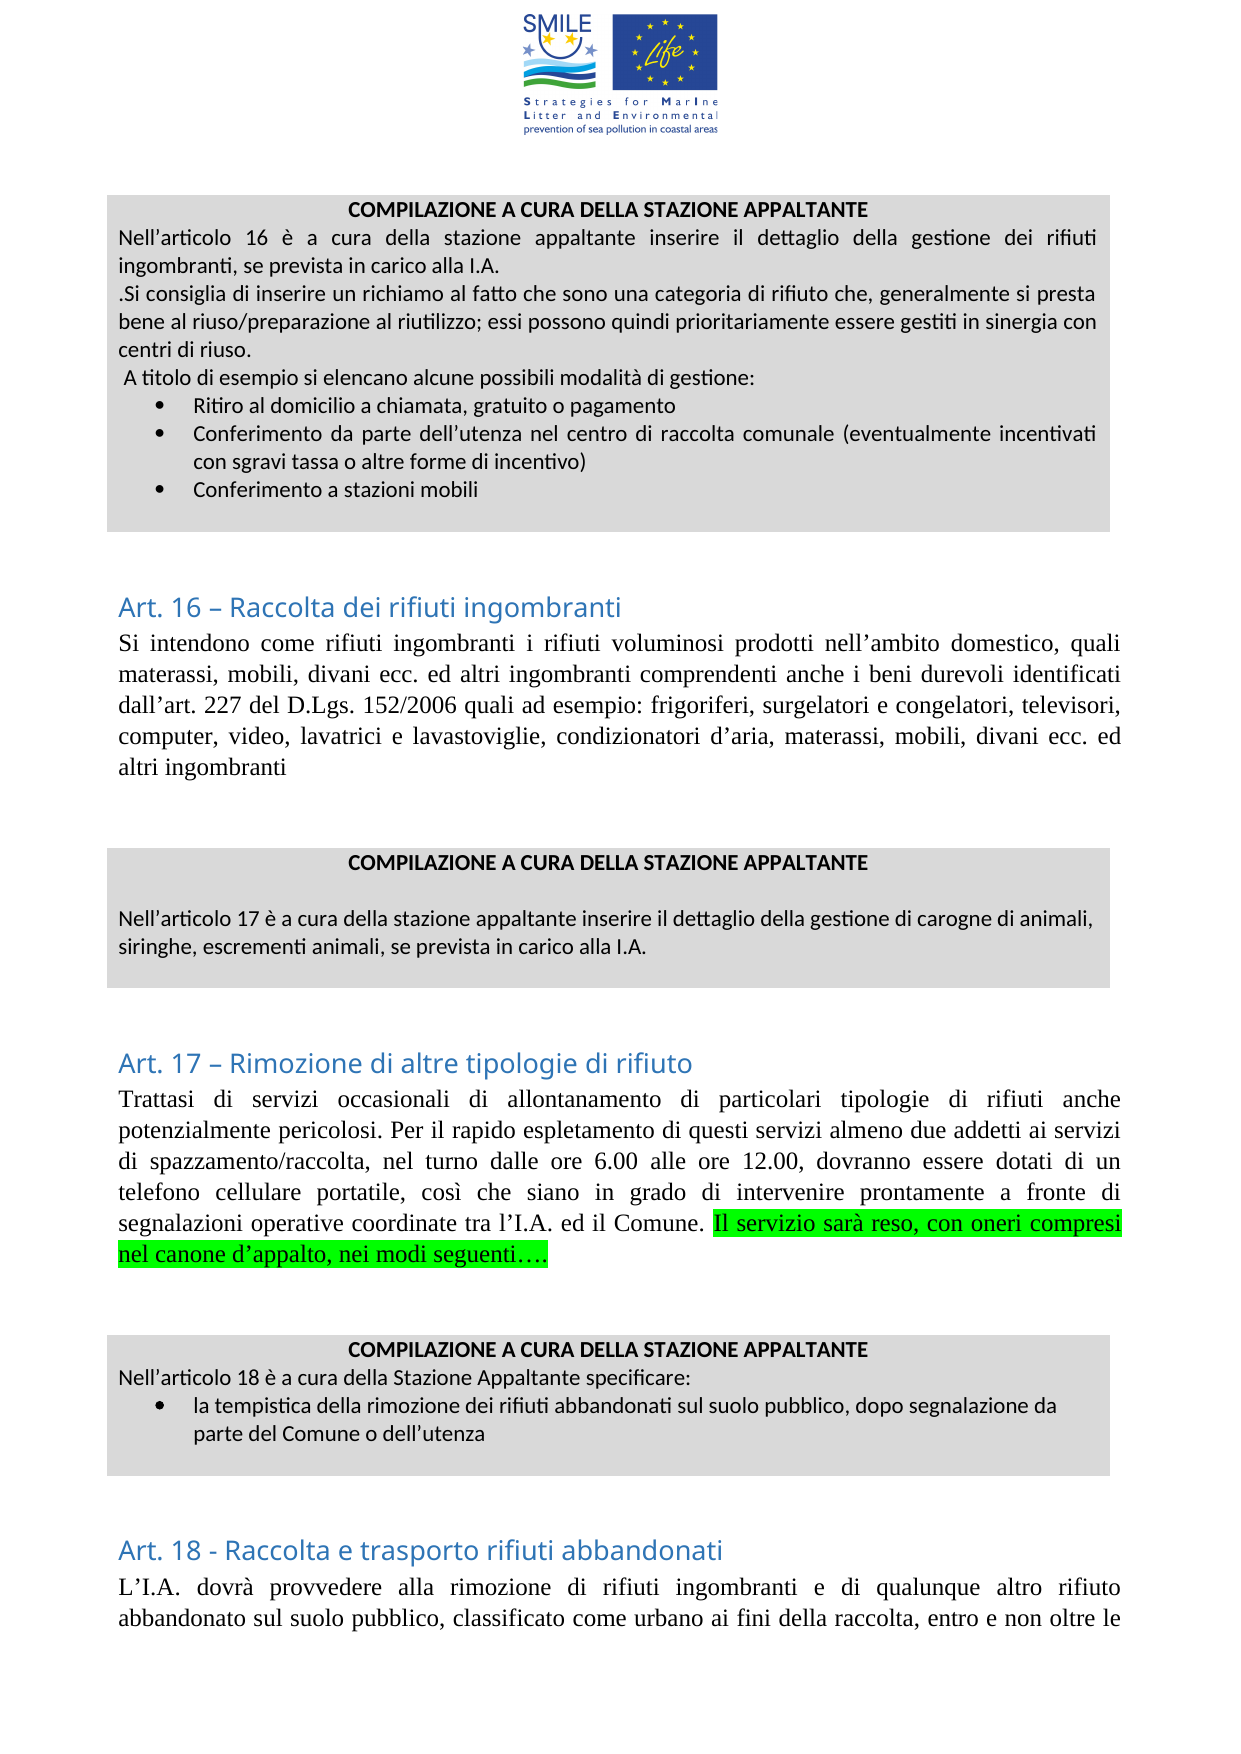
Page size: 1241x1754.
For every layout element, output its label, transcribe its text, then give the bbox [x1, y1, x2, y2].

picture [522, 14, 718, 135]
table_header COMPILAZIONE A CURA DELLA STAZIONE APPALTANTE Nell’articolo 18 è a cura della Stazione Appaltante specificare: la tempistica della rimozione dei rifiuti abbandonati sul suolo pubblico, dopo segnalazione da parte del Comune o dell’utenza [107, 1335, 1110, 1476]
subtitle Art. 17 – Rimozione di altre tipologie di rifiuto [118, 1044, 1122, 1081]
subtitle Art. 16 – Raccolta dei rifiuti ingombranti [118, 588, 1122, 625]
subtitle Art. 18 - Raccolta e trasporto rifiuti abbandonati [118, 1532, 1122, 1569]
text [118, 1572, 1122, 1631]
table_header COMPILAZIONE A CURA DELLA STAZIONE APPALTANTE Nell’articolo 16 è a cura della stazione appaltante inserire il dettaglio della gestione dei rifiuti ingombranti, se prevista in carico alla I.A. .Si consiglia di inserire un richiamo al fatto che sono una categoria di rifiuto che, generalmente si presta bene al riuso/preparazione al riutilizzo; essi possono quindi prioritariamente essere gestiti in sinergia con centri di riuso. A titolo di esempio si elencano alcune possibili modalità di gestione: Ritiro al domicilio a chiamata, gratuito o pagamento Conferimento da parte dell’utenza nel centro di raccolta comunale (eventualmente incentivati con sgravi tassa o altre forme di incentivo) Conferimento a stazioni mobili [107, 195, 1110, 532]
text Si intendono come rifiuti ingombranti i rifiuti voluminosi prodotti nell’ambito domestico, quali materassi, mobili, divani ecc. ed altri ingombranti comprendenti anche i beni durevoli identificati dall’art. 227 del D.Lgs. 152/2006 quali ad esempio: frigoriferi, surgelatori e congelatori, televisori, computer, video, lavatrici e lavastoviglie, condizionatori d’aria, materassi, mobili, divani ecc. ed altri ingombranti [118, 628, 1122, 781]
table_header COMPILAZIONE A CURA DELLA STAZIONE APPALTANTE Nell’articolo 17 è a cura della stazione appaltante inserire il dettaglio della gestione di carogne di animali, siringhe, escrementi animali, se prevista in carico alla I.A. [107, 848, 1110, 988]
text Trattasi di servizi occasionali di allontanamento di particolari tipologie di rifiuti anche potenzialmente pericolosi. Per il rapido espletamento di questi servizi almeno due addetti ai servizi di spazzamento/raccolta, nel turno dalle ore 6.00 alle ore 12.00, dovranno essere dotati di un telefono cellulare portatile, così che siano in grado di intervenire prontamente a fronte di segnalazioni operative coordinate tra l’I.A. ed il Comune. Il servizio sarà reso, con oneri compresi nel canone d’appalto, nei modi seguenti…. [118, 1084, 1122, 1268]
